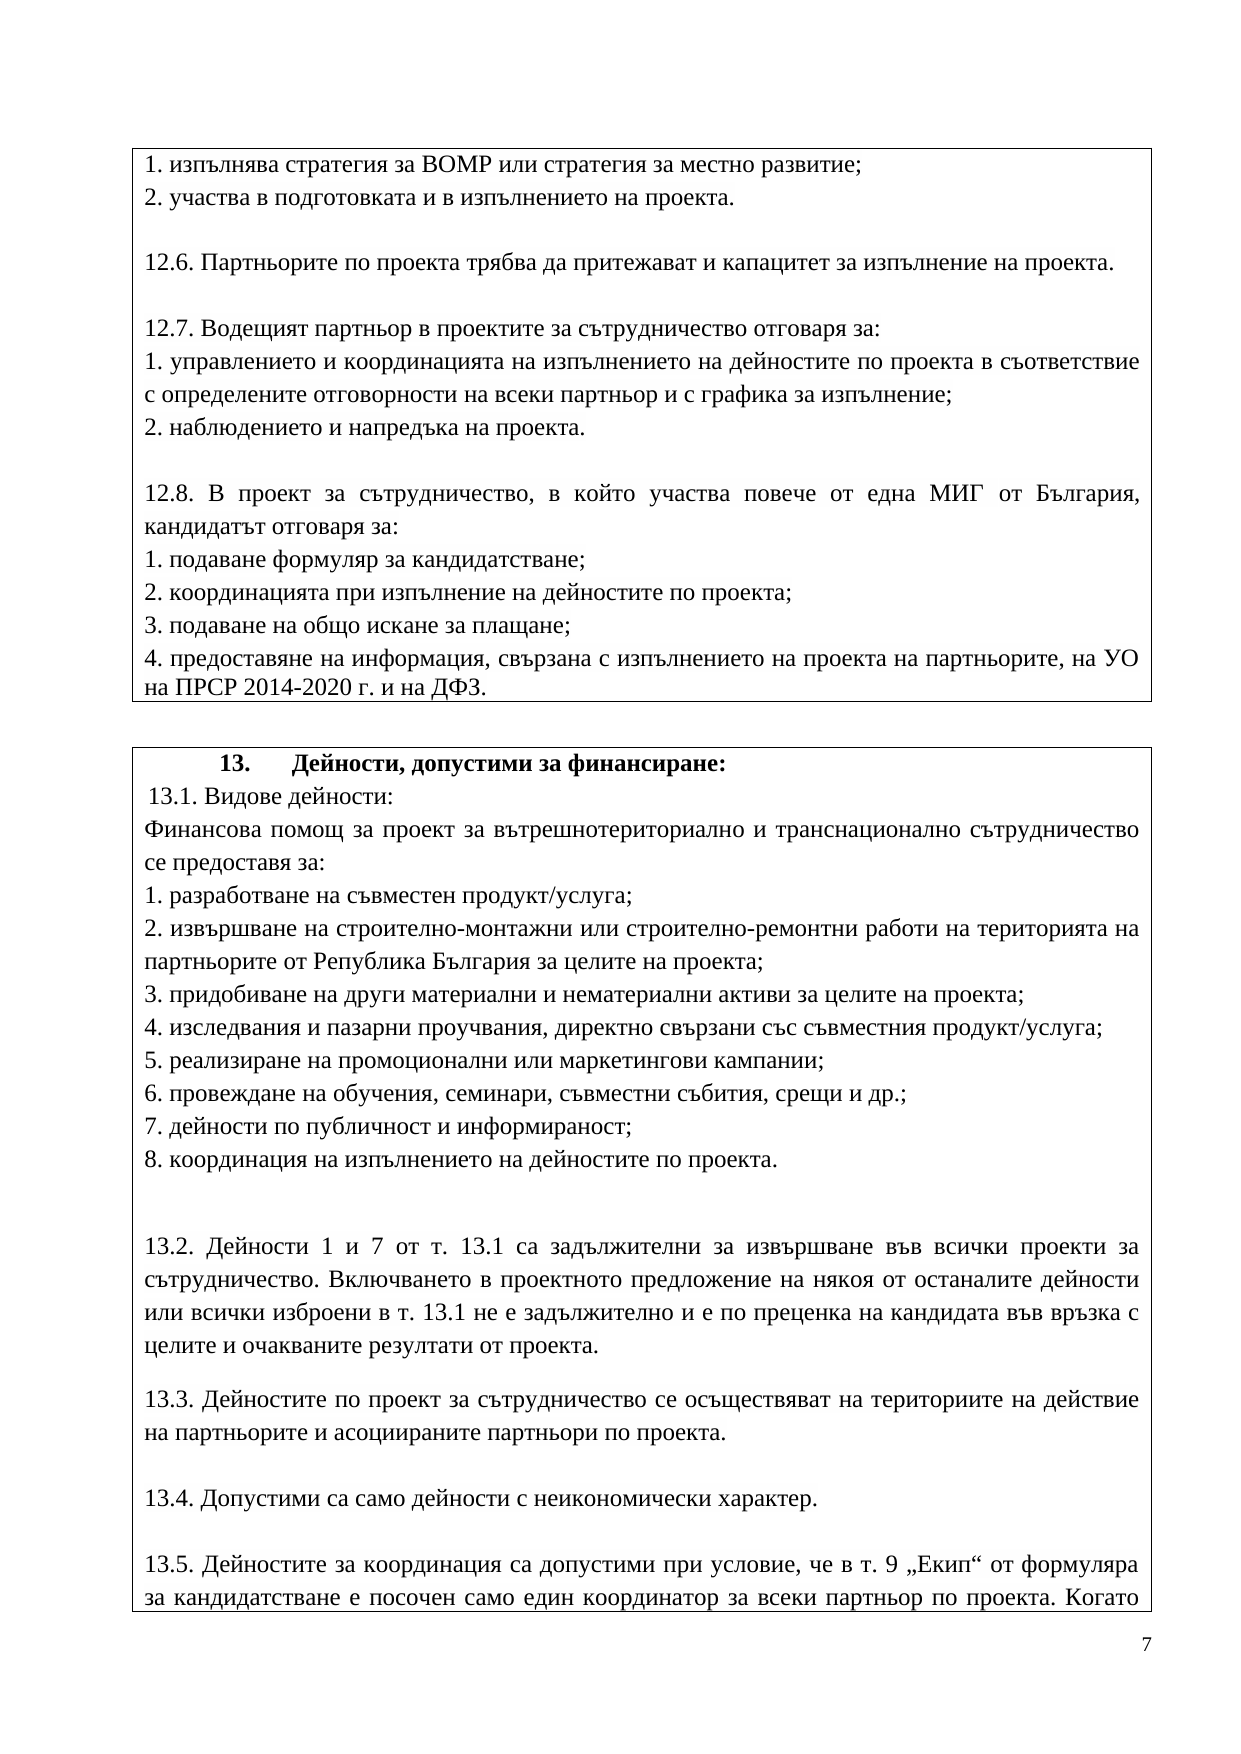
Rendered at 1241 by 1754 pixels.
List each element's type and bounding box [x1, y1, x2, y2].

table_header [133, 149, 1151, 701]
table_header [133, 748, 1151, 1611]
